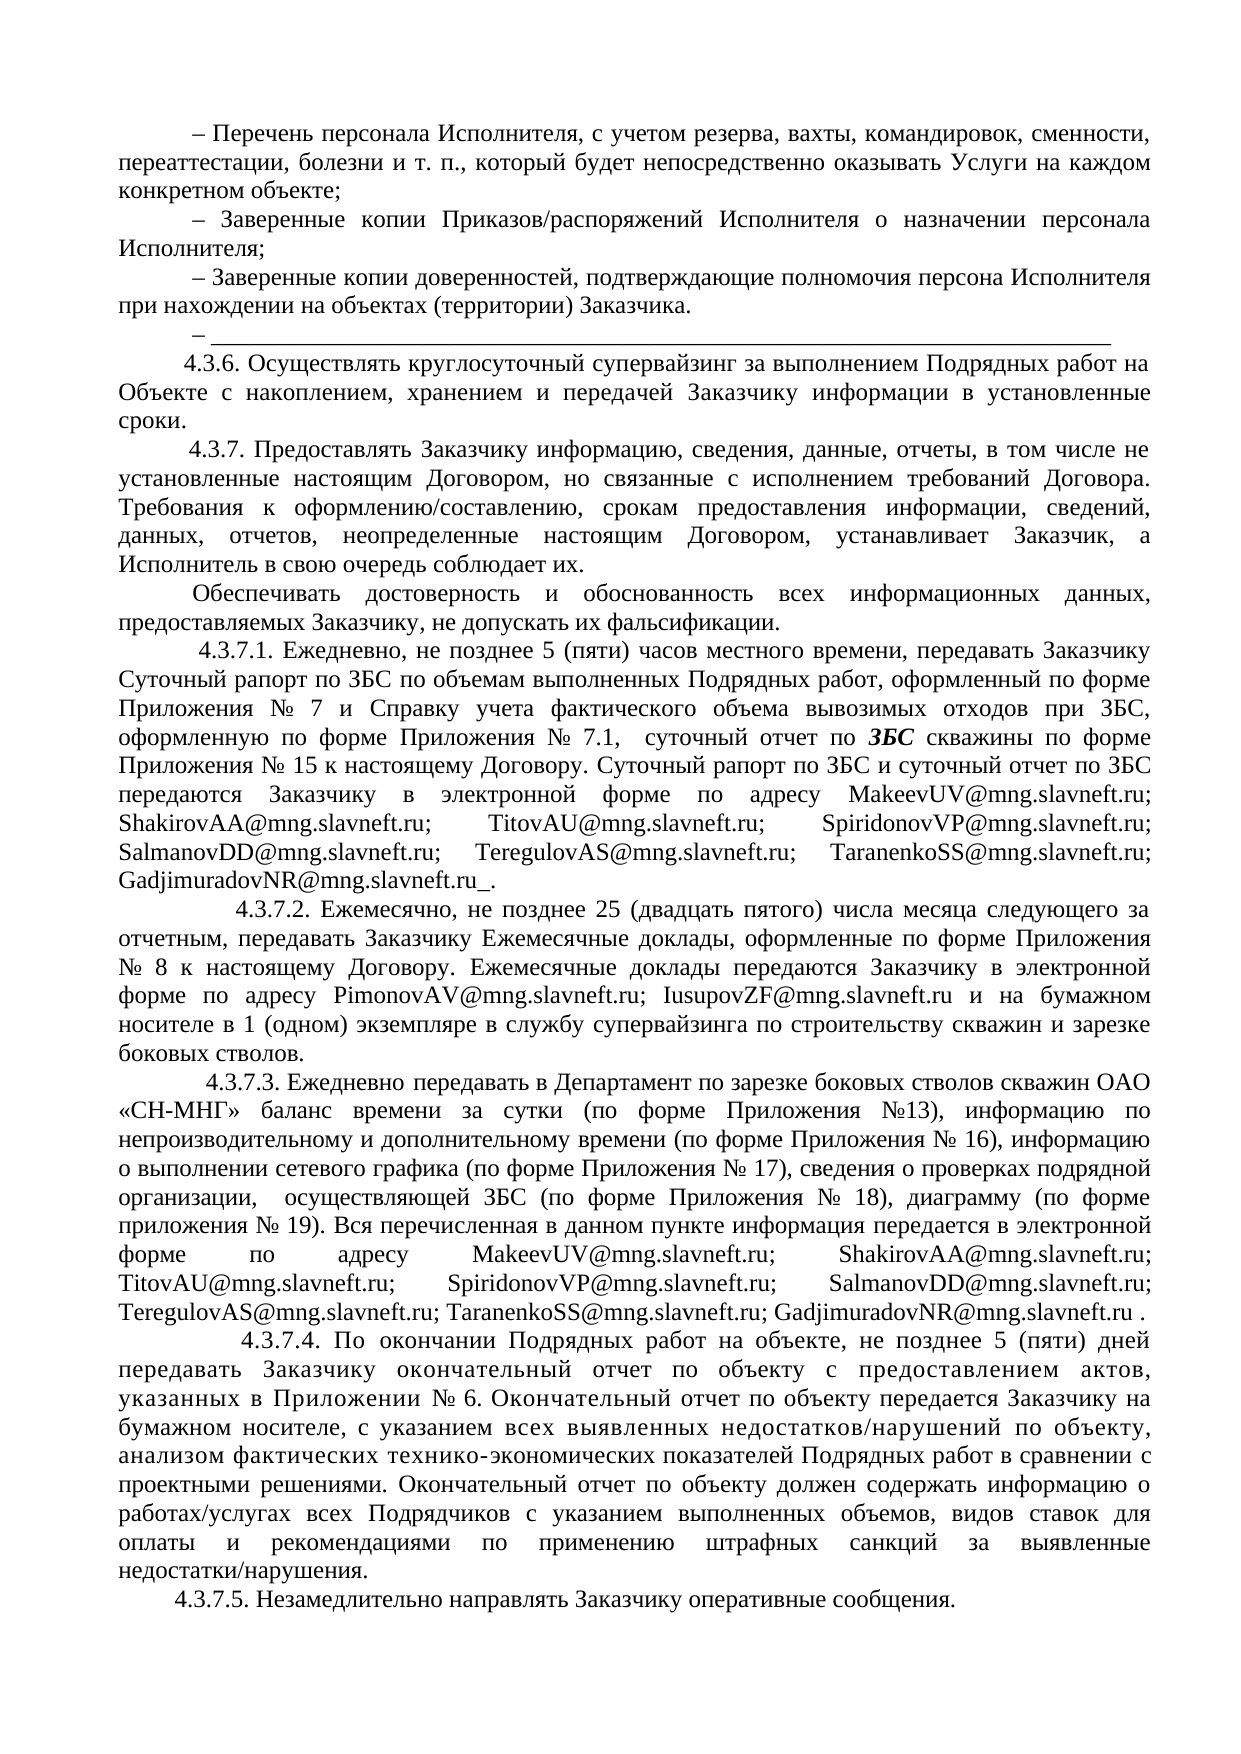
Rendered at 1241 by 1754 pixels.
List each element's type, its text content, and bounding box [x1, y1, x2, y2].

text 4.3.7.1. Ежедневно, не позднее 5 (пяти) часов местного времени, передавать Заказчику Суточный рапорт по ЗБС по объемам выполненных Подрядных работ, оформленный по форме Приложения № 7 и Справку учета фактического объема вывозимых отходов при ЗБС, оформленную по форме Приложения № 7.1, суточный отчет по ЗБС скважины по форме Приложения № 15 к настоящему Договору. Суточный рапорт по ЗБС и суточный отчет по ЗБС передаются Заказчику в электронной форме по адресу MakeevUV@mng.slavneft.ru; ShakirovAA@mng.slavneft.ru; TitovAU@mng.slavneft.ru; SpiridonovVP@mng.slavneft.ru; SalmanovDD@mng.slavneft.ru; TeregulovAS@mng.slavneft.ru; TaranenkoSS@mng.slavneft.ru; GadjimuradovNR@mng.slavneft.ru_. [118, 636, 1152, 894]
text 4.3.6. Осуществлять круглосуточный супервайзинг за выполнением Подрядных работ на Объекте с накоплением, хранением и передачей Заказчику информации в установленные сроки. [118, 348, 1152, 434]
text – ________________________________________________________________________ [118, 319, 1152, 348]
text 4.3.7. Предоставлять Заказчику информацию, сведения, данные, отчеты, в том числе не установленные настоящим Договором, но связанные с исполнением требований Договора. Требования к оформлению/составлению, срокам предоставления информации, сведений, данных, отчетов, неопределенные настоящим Договором, устанавливает Заказчик, а Исполнитель в свою очередь соблюдает их. [118, 434, 1152, 578]
text – Перечень персонала Исполнителя, с учетом резерва, вахты, командировок, сменности, переаттестации, болезни и т. п., который будет непосредственно оказывать Услуги на каждом конкретном объекте; [118, 118, 1152, 204]
text 4.3.7.4. По окончании Подрядных работ на объекте, не позднее 5 (пяти) дней передавать Заказчику окончательный отчет по объекту с предоставлением актов, указанных в Приложении № 6. Окончательный отчет по объекту передается Заказчику на бумажном носителе, с указанием всех выявленных недостатков/нарушений по объекту, анализом фактических технико-экономических показателей Подрядных работ в сравнении с проектными решениями. Окончательный отчет по объекту должен содержать информацию о работах/услугах всех Подрядчиков с указанием выполненных объемов, видов ставок для оплаты и рекомендациями по применению штрафных санкций за выявленные недостатки/нарушения. [118, 1326, 1152, 1584]
text – Заверенные копии Приказов/распоряжений Исполнителя о назначении персонала Исполнителя; [118, 204, 1152, 262]
text Обеспечивать достоверность и обоснованность всех информационных данных, предоставляемых Заказчику, не допускать их фальсификации. [118, 578, 1152, 636]
text 4.3.7.2. Ежемесячно, не позднее 25 (двадцать пятого) числа месяца следующего за отчетным, передавать Заказчику Ежемесячные доклады, оформленные по форме Приложения № 8 к настоящему Договору. Ежемесячные доклады передаются Заказчику в электронной форме по адресу PimonovAV@mng.slavneft.ru; IusupovZF@mng.slavneft.ru и на бумажном носителе в 1 (одном) экземпляре в службу супервайзинга по строительству скважин и зарезке боковых стволов. [118, 894, 1152, 1067]
text 4.3.7.3. Ежедневно передавать в Департамент по зарезке боковых стволов скважин ОАО «СН-МНГ» баланс времени за сутки (по форме Приложения №13), информацию по непроизводительному и дополнительному времени (по форме Приложения № 16), информацию о выполнении сетевого графика (по форме Приложения № 17), сведения о проверках подрядной организации, осуществляющей ЗБС (по форме Приложения № 18), диаграмму (по форме приложения № 19). Вся перечисленная в данном пункте информация передается в электронной форме по адресу MakeevUV@mng.slavneft.ru; ShakirovAA@mng.slavneft.ru; TitovAU@mng.slavneft.ru; SpiridonovVP@mng.slavneft.ru; SalmanovDD@mng.slavneft.ru; TeregulovAS@mng.slavneft.ru; TaranenkoSS@mng.slavneft.ru; GadjimuradovNR@mng.slavneft.ru . [118, 1067, 1152, 1326]
text 4.3.7.5. Незамедлительно направлять Заказчику оперативные сообщения. [118, 1584, 1152, 1613]
text – Заверенные копии доверенностей, подтверждающие полномочия персона Исполнителя при нахождении на объектах (территории) Заказчика. [118, 262, 1152, 319]
